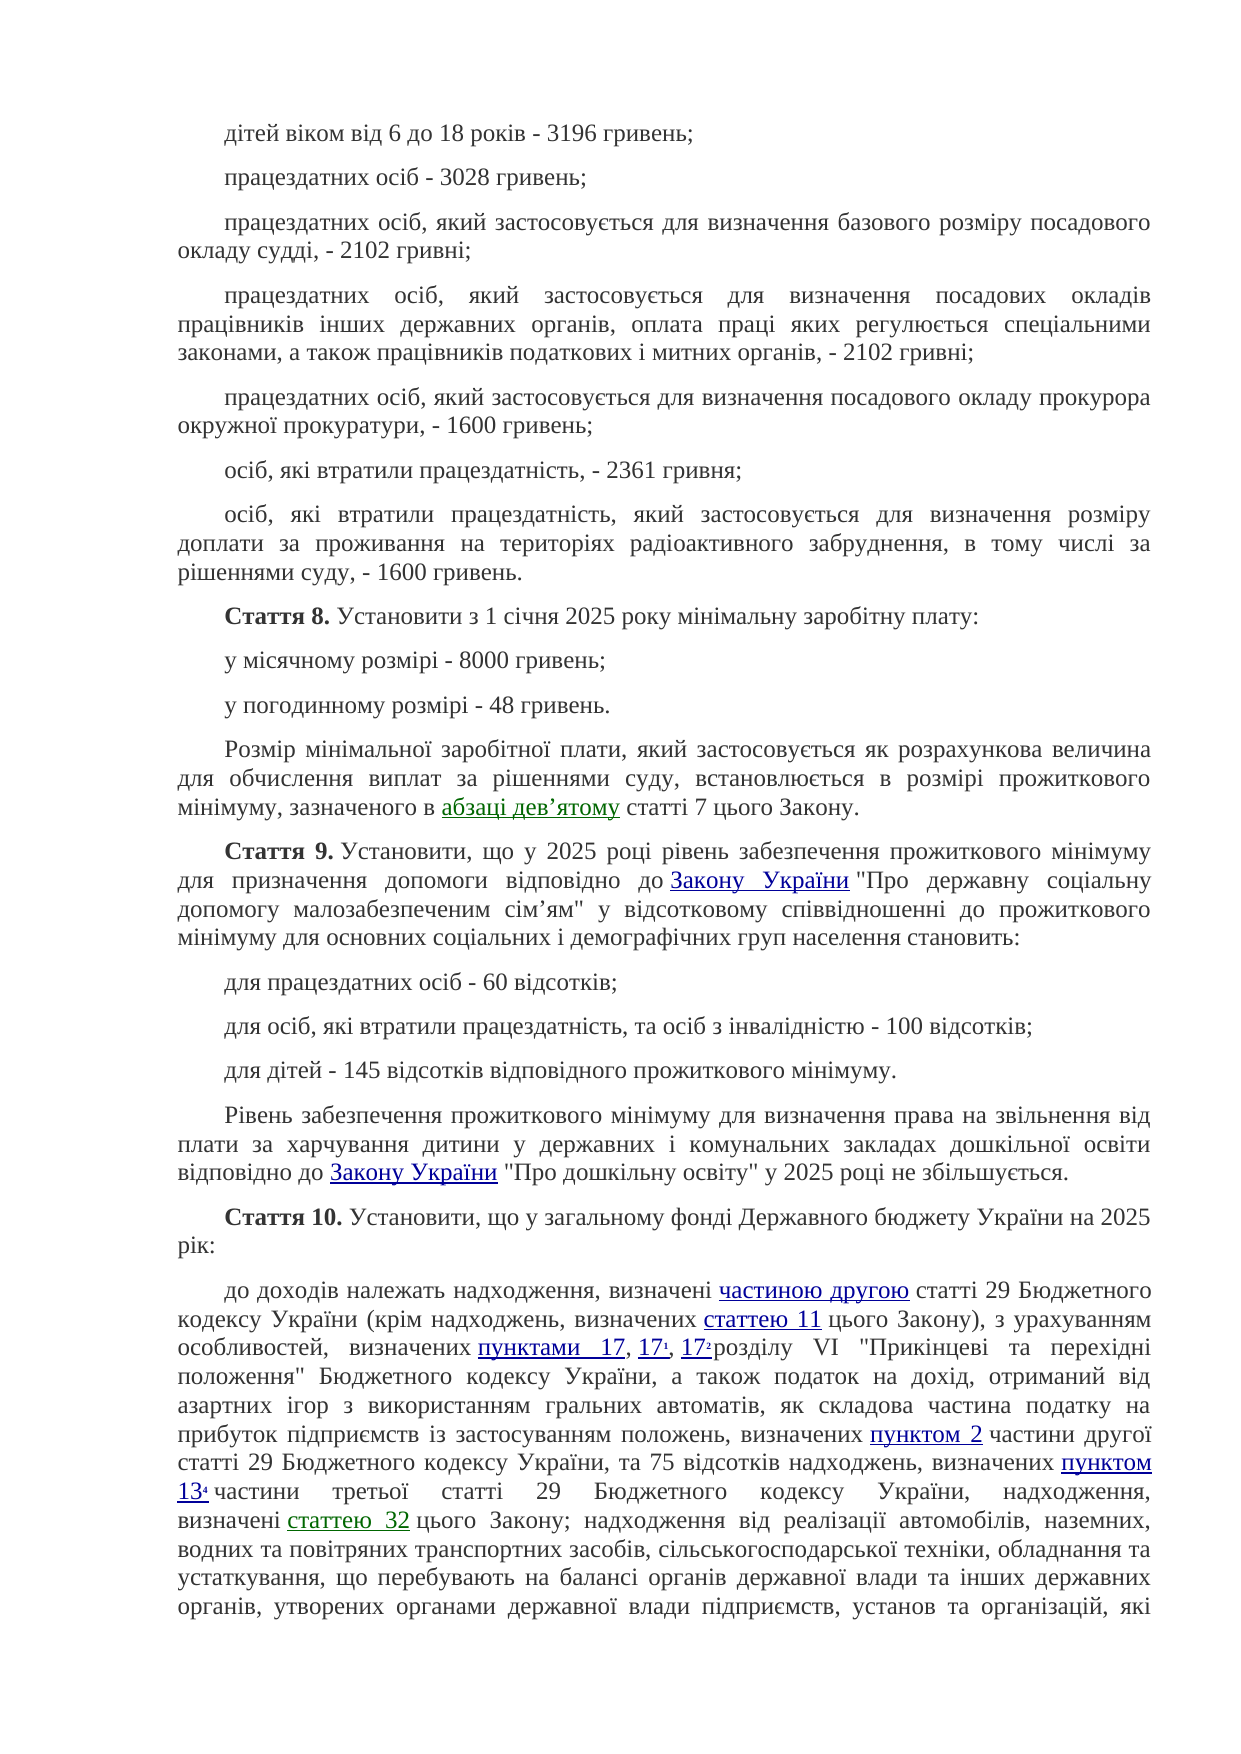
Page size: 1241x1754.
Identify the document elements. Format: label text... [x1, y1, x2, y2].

text Стаття 10. Установити, що у загальному фонді Державного бюджету України на 2025 рік: [177, 1202, 1152, 1259]
text Розмір мінімальної заробітної плати, який застосовується як розрахункова величина для обчислення виплат за рішеннями суду, встановлюється в розмірі прожиткового мінімуму, зазначеного в абзаці дев’ятому статті 7 цього Закону. [177, 734, 1152, 821]
text працездатних осіб, який застосовується для визначення посадових окладів працівників інших державних органів, оплата праці яких регулюється спеціальними законами, а також працівників податкових і митних органів, - 2102 гривні; [177, 280, 1152, 366]
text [177, 1275, 1152, 1620]
text Стаття 9. Установити, що у 2025 році рівень забезпечення прожиткового мінімуму для призначення допомоги відповідно до Закону України "Про державну соціальну допомогу малозабезпеченим сім’ям" у відсотковому співвідношенні до прожиткового мінімуму для основних соціальних і демографічних груп населення становить: [177, 836, 1152, 951]
text для працездатних осіб - 60 відсотків; [177, 967, 1152, 996]
text працездатних осіб - 3028 гривень; [177, 162, 1152, 191]
text для дітей - 145 відсотків відповідного прожиткового мінімуму. [177, 1056, 1152, 1084]
text у погодинному розмірі - 48 гривень. [177, 690, 1152, 719]
text для осіб, які втратили працездатність, та осіб з інвалідністю - 100 відсотків; [177, 1011, 1152, 1040]
text осіб, які втратили працездатність, який застосовується для визначення розміру доплати за проживання на територіях радіоактивного забруднення, в тому числі за рішеннями суду, - 1600 гривень. [177, 499, 1152, 586]
text у місячному розмірі - 8000 гривень; [177, 646, 1152, 674]
text Стаття 8. Установити з 1 січня 2025 року мінімальну заробітну плату: [177, 601, 1152, 630]
text Рівень забезпечення прожиткового мінімуму для визначення права на звільнення від плати за харчування дитини у державних і комунальних закладах дошкільної освіти відповідно до Закону України "Про дошкільну освіту" у 2025 році не збільшується. [177, 1100, 1152, 1186]
text осіб, які втратили працездатність, - 2361 гривня; [177, 455, 1152, 484]
text дітей віком від 6 до 18 років - 3196 гривень; [177, 118, 1152, 147]
text працездатних осіб, який застосовується для визначення посадового окладу прокурора окружної прокуратури, - 1600 гривень; [177, 382, 1152, 439]
text працездатних осіб, який застосовується для визначення базового розміру посадового окладу судді, - 2102 гривні; [177, 207, 1152, 264]
